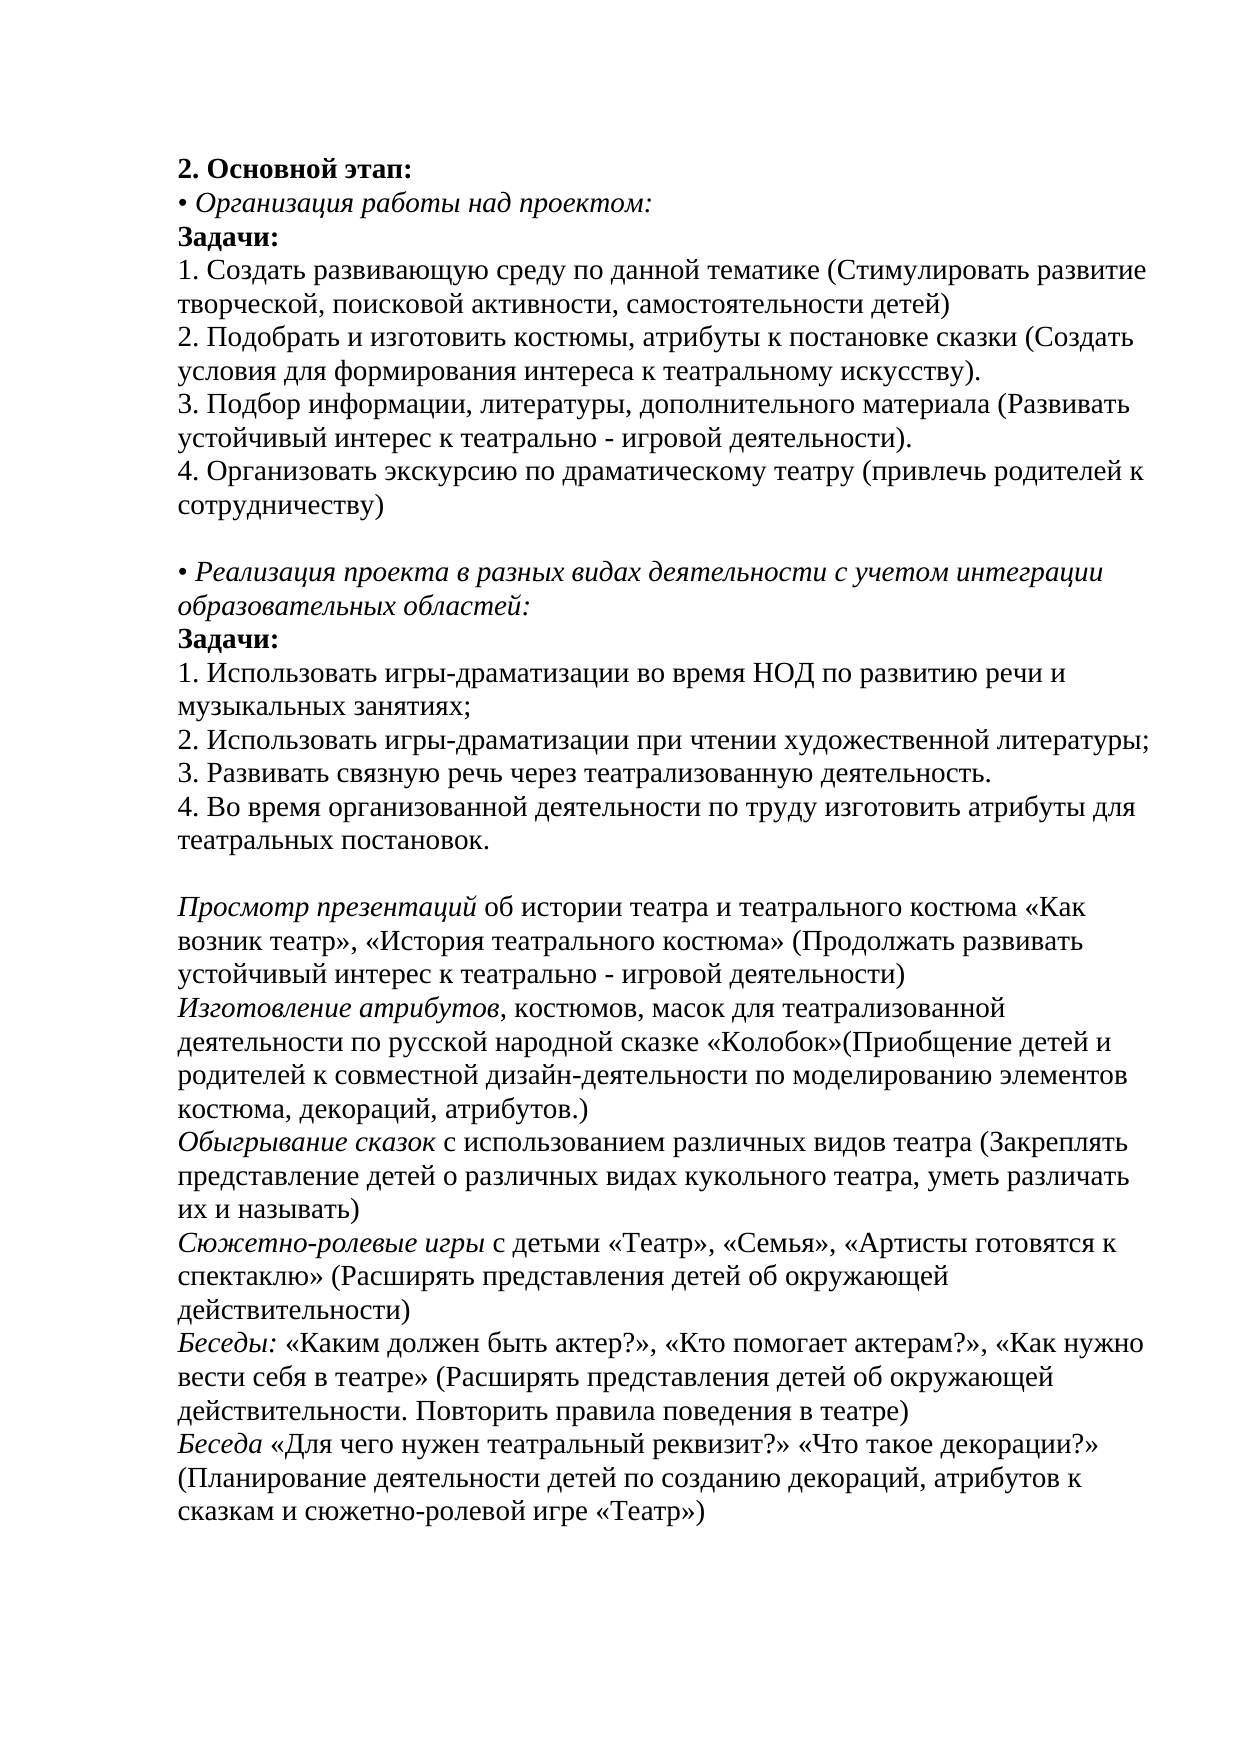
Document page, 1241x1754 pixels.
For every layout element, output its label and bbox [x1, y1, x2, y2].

text [177, 118, 1152, 521]
text [177, 521, 1152, 1527]
